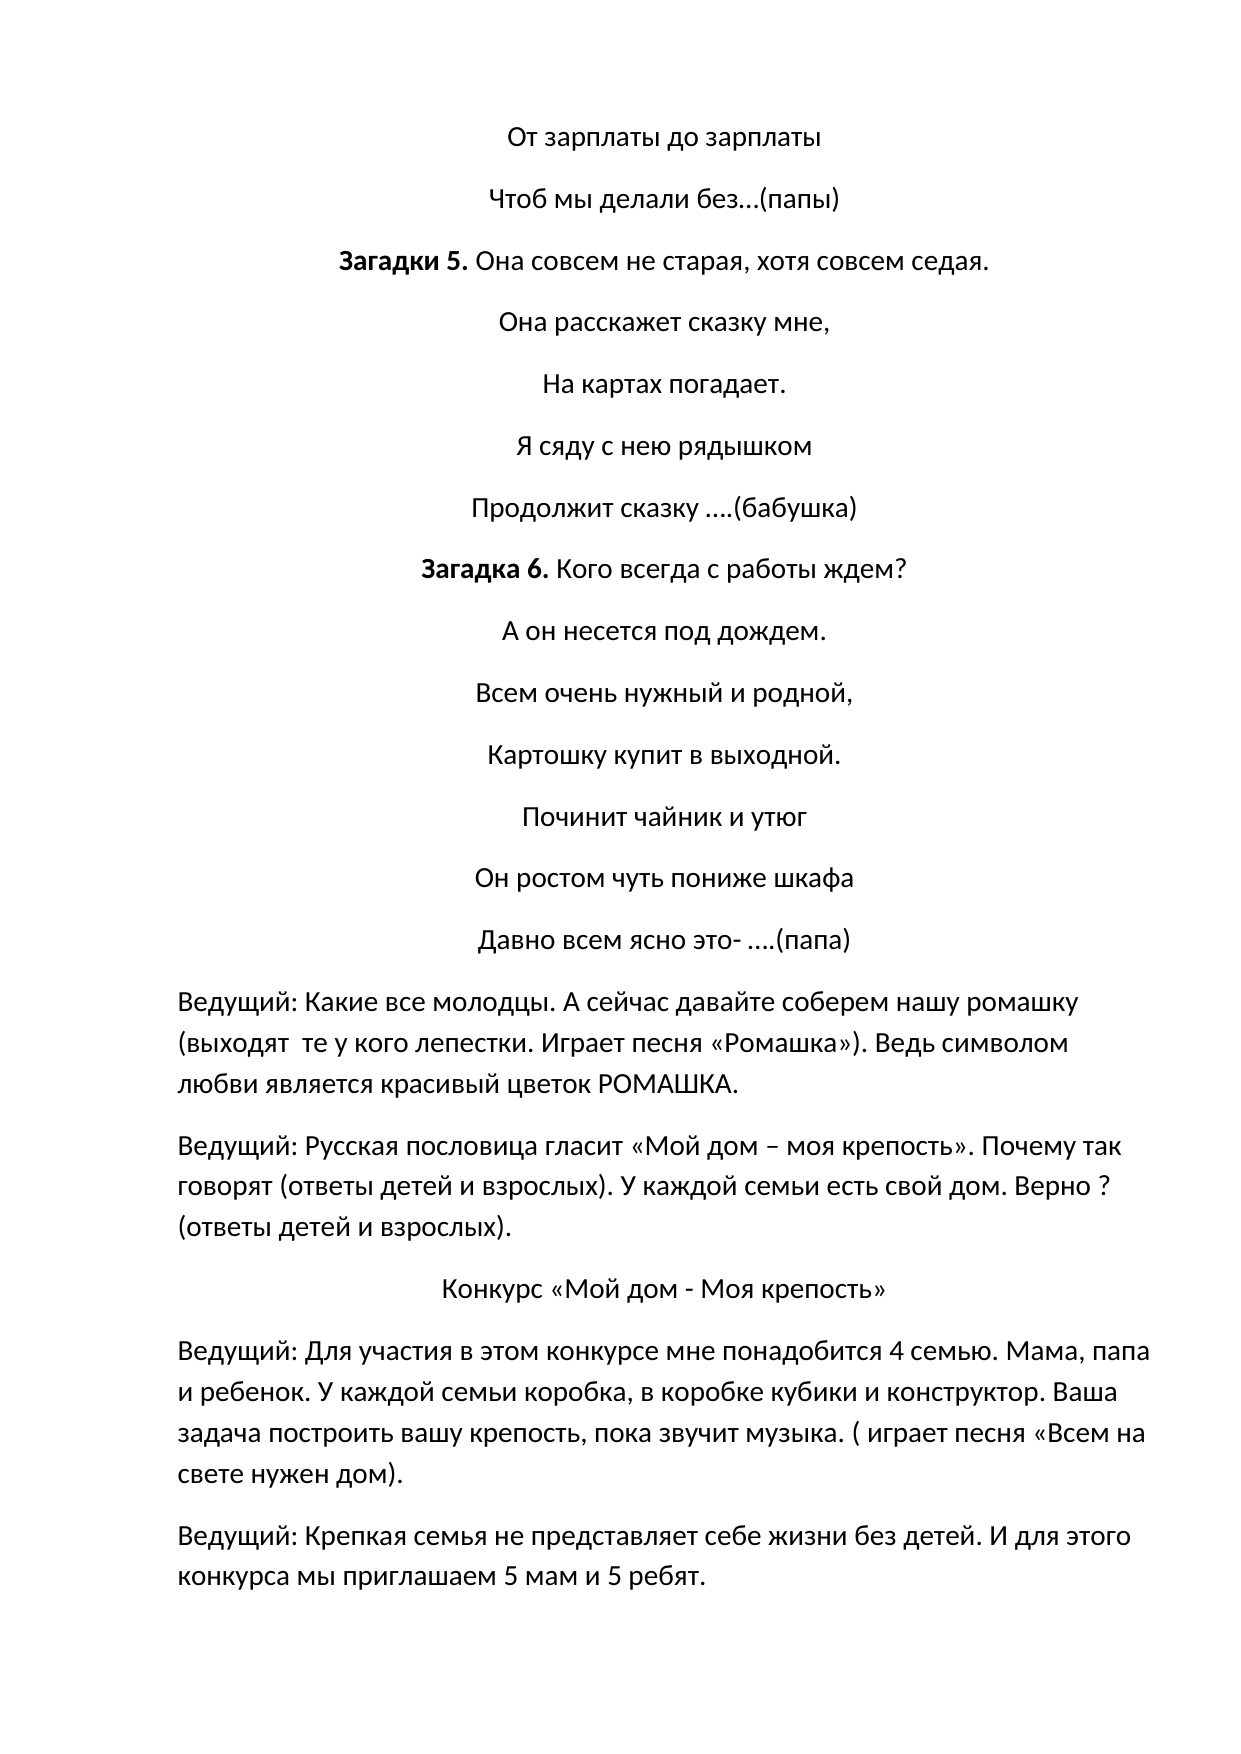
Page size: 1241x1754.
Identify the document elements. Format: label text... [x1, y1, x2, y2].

text Ведущий: Русская пословица гласит «Мой дом – моя крепость». Почему так говорят (ответы детей и взрослых). У каждой семьи есть свой дом. Верно ?(ответы детей и взрослых). [177, 1127, 1152, 1244]
text Загадки 5. Она совсем не старая, хотя совсем седая. [177, 242, 1152, 277]
text Конкурс «Мой дом - Моя крепость» [177, 1270, 1152, 1306]
text Всем очень нужный и родной, [177, 674, 1152, 710]
text От зарплаты до зарплаты [177, 118, 1152, 154]
text Продолжит сказку ….(бабушка) [177, 489, 1152, 524]
text Она расскажет сказку мне, [177, 303, 1152, 339]
text Ведущий: Крепкая семья не представляет себе жизни без детей. И для этого конкурса мы приглашаем 5 мам и 5 ребят. [177, 1517, 1152, 1593]
text Давно всем ясно это- ….(папа) [177, 921, 1152, 957]
text Ведущий: Какие все молодцы. А сейчас давайте соберем нашу ромашку (выходят те у кого лепестки. Играет песня «Ромашка»). Ведь символом любви является красивый цветок РОМАШКА. [177, 983, 1152, 1100]
text На картах погадает. [177, 365, 1152, 401]
text Починит чайник и утюг [177, 798, 1152, 833]
text Он ростом чуть пониже шкафа [177, 859, 1152, 895]
text Я сяду с нею рядышком [177, 427, 1152, 463]
text Загадка 6. Кого всегда с работы ждем? [177, 551, 1152, 586]
text Картошку купит в выходной. [177, 736, 1152, 771]
text Ведущий: Для участия в этом конкурсе мне понадобится 4 семью. Мама, папа и ребенок. У каждой семьи коробка, в коробке кубики и конструктор. Ваша задача построить вашу крепость, пока звучит музыка. ( играет песня «Всем на свете нужен дом). [177, 1332, 1152, 1490]
text Чтоб мы делали без…(папы) [177, 180, 1152, 216]
text А он несется под дождем. [177, 612, 1152, 648]
